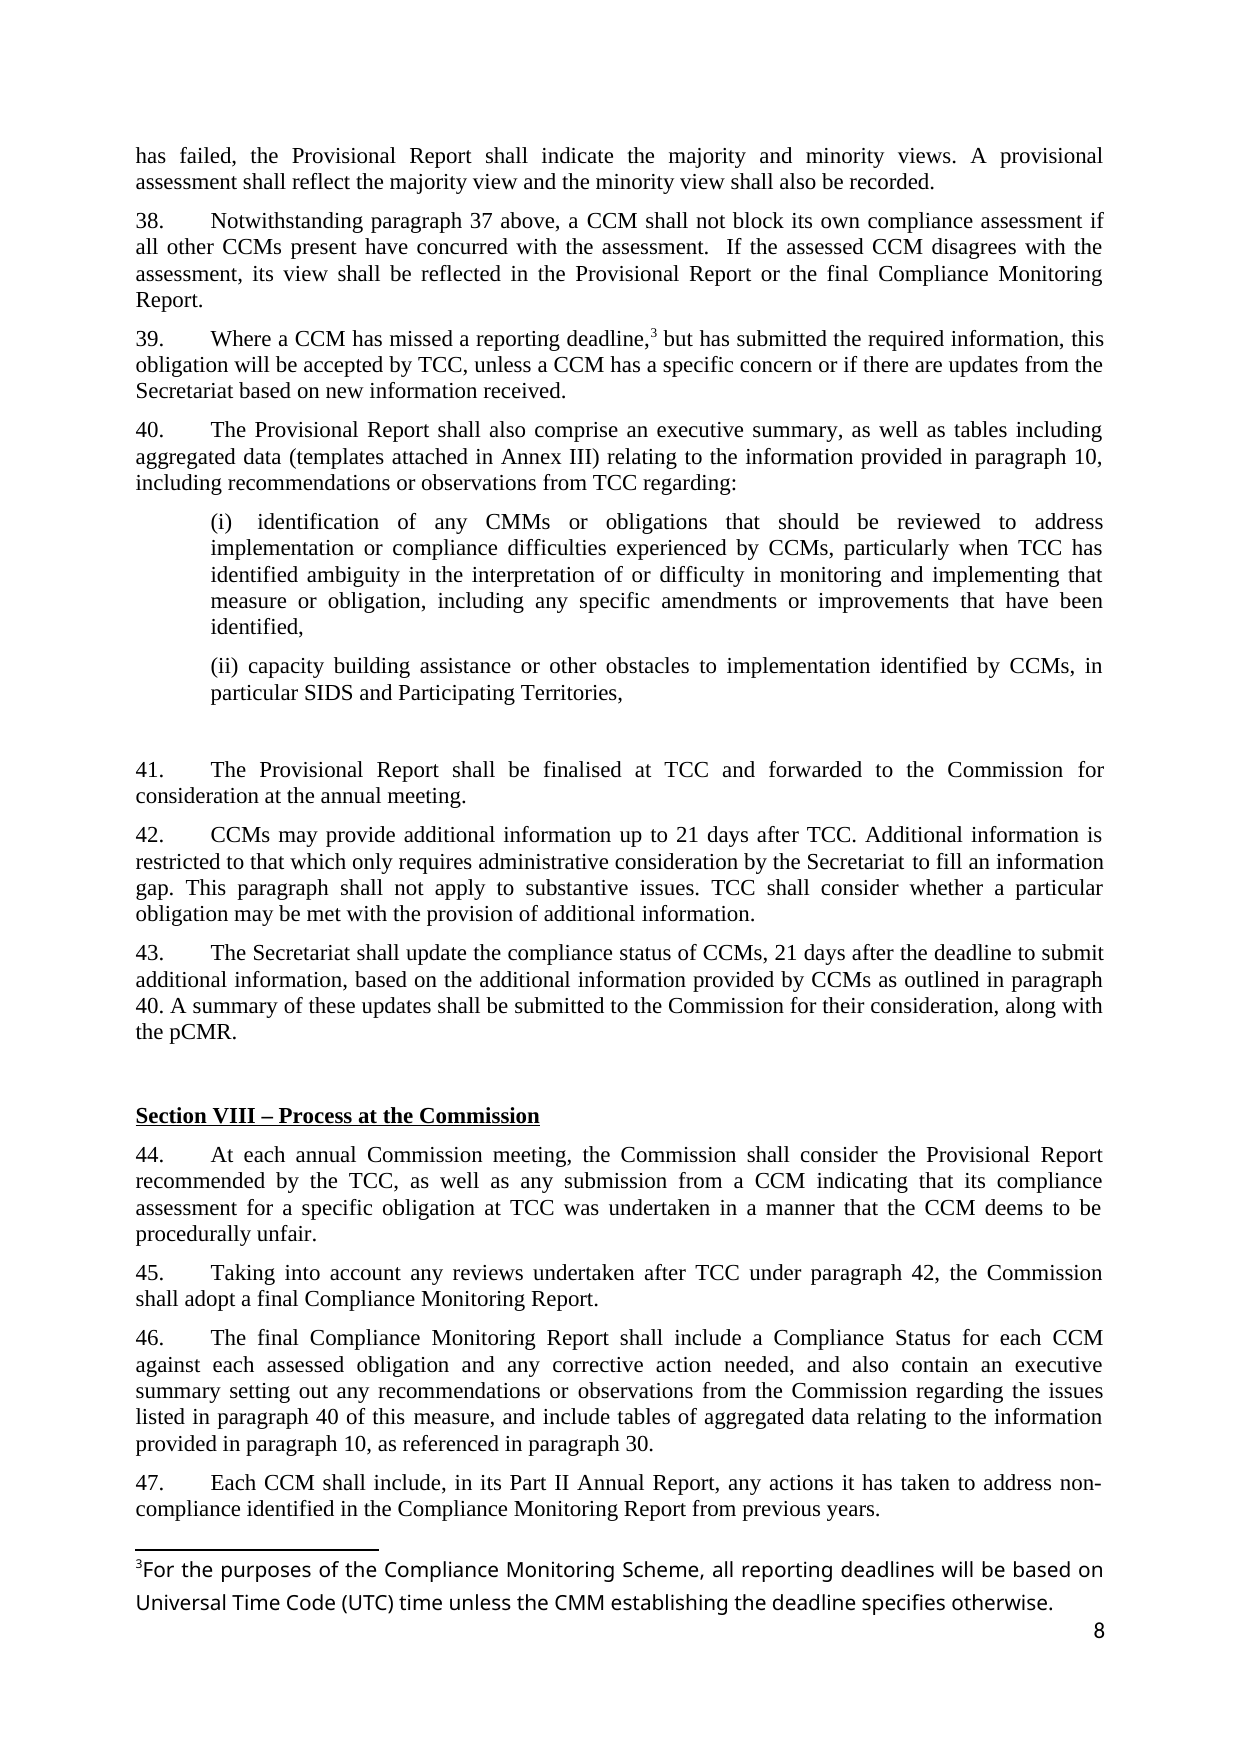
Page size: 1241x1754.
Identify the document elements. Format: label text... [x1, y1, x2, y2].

text Section VIII – Process at the Commission [135, 1102, 1104, 1129]
list Each CCM shall include, in its Part II Annual Report, any actions it has taken to address non-compliance identified in the Compliance Monitoring Report from previous years. [135, 1469, 1104, 1521]
list The Secretariat shall update the compliance status of CCMs, 21 days after the deadline to submit additional information, based on the additional information provided by CCMs as outlined in paragraph 40. A summary of these updates shall be submitted to the Commission for their consideration, along with the pCMR. [135, 939, 1104, 1045]
list At each annual Commission meeting, the Commission shall consider the Provisional Report recommended by the TCC, as well as any submission from a CCM indicating that its compliance assessment for a specific obligation at TCC was undertaken in a manner that the CCM deems to be procedurally unfair. [135, 1141, 1104, 1247]
text (ii) capacity building assistance or other obstacles to implementation identified by CCMs, in particular SIDS and Participating Territories, [210, 652, 1104, 705]
text (i) identification of any CMMs or obligations that should be reviewed to address implementation or compliance difficulties experienced by CCMs, particularly when TCC has identified ambiguity in the interpretation of or difficulty in monitoring and implementing that measure or obligation, including any specific amendments or improvements that have been identified, [210, 508, 1104, 640]
list Where a CCM has missed a reporting deadline, but has submitted the required information, this obligation will be accepted by TCC, unless a CCM has a specific concern or if there are updates from the Secretariat based on new information received. [135, 325, 1105, 404]
list Notwithstanding paragraph 37 above, a CCM shall not block its own compliance assessment if all other CCMs present have concurred with the assessment. If the assessed CCM disagrees with the assessment, its view shall be reflected in the Provisional Report or the final Compliance Monitoring Report. [135, 207, 1105, 312]
list The Provisional Report shall also comprise an executive summary, as well as tables including aggregated data (templates attached in Annex III) relating to the information provided in paragraph 10, including recommendations or observations from TCC regarding: [135, 416, 1105, 495]
list The Provisional Report shall be finalised at TCC and forwarded to the Commission for consideration at the annual meeting. [135, 756, 1104, 809]
list The final Compliance Monitoring Report shall include a Compliance Status for each CCM against each assessed obligation and any corrective action needed, and also contain an executive summary setting out any recommendations or observations from the Commission regarding the issues listed in paragraph 40 of this measure, and include tables of aggregated data relating to the information provided in paragraph 10, as referenced in paragraph 30. [135, 1324, 1104, 1456]
list Taking into account any reviews undertaken after TCC under paragraph 42, the Commission shall adopt a final Compliance Monitoring Report. [135, 1259, 1104, 1312]
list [135, 142, 1105, 194]
list CCMs may provide additional information up to 21 days after TCC. Additional information is restricted to that which only requires administrative consideration by the Secretariat to fill an information gap. This paragraph shall not apply to substantive issues. TCC shall consider whether a particular obligation may be met with the provision of additional information. [135, 821, 1104, 927]
